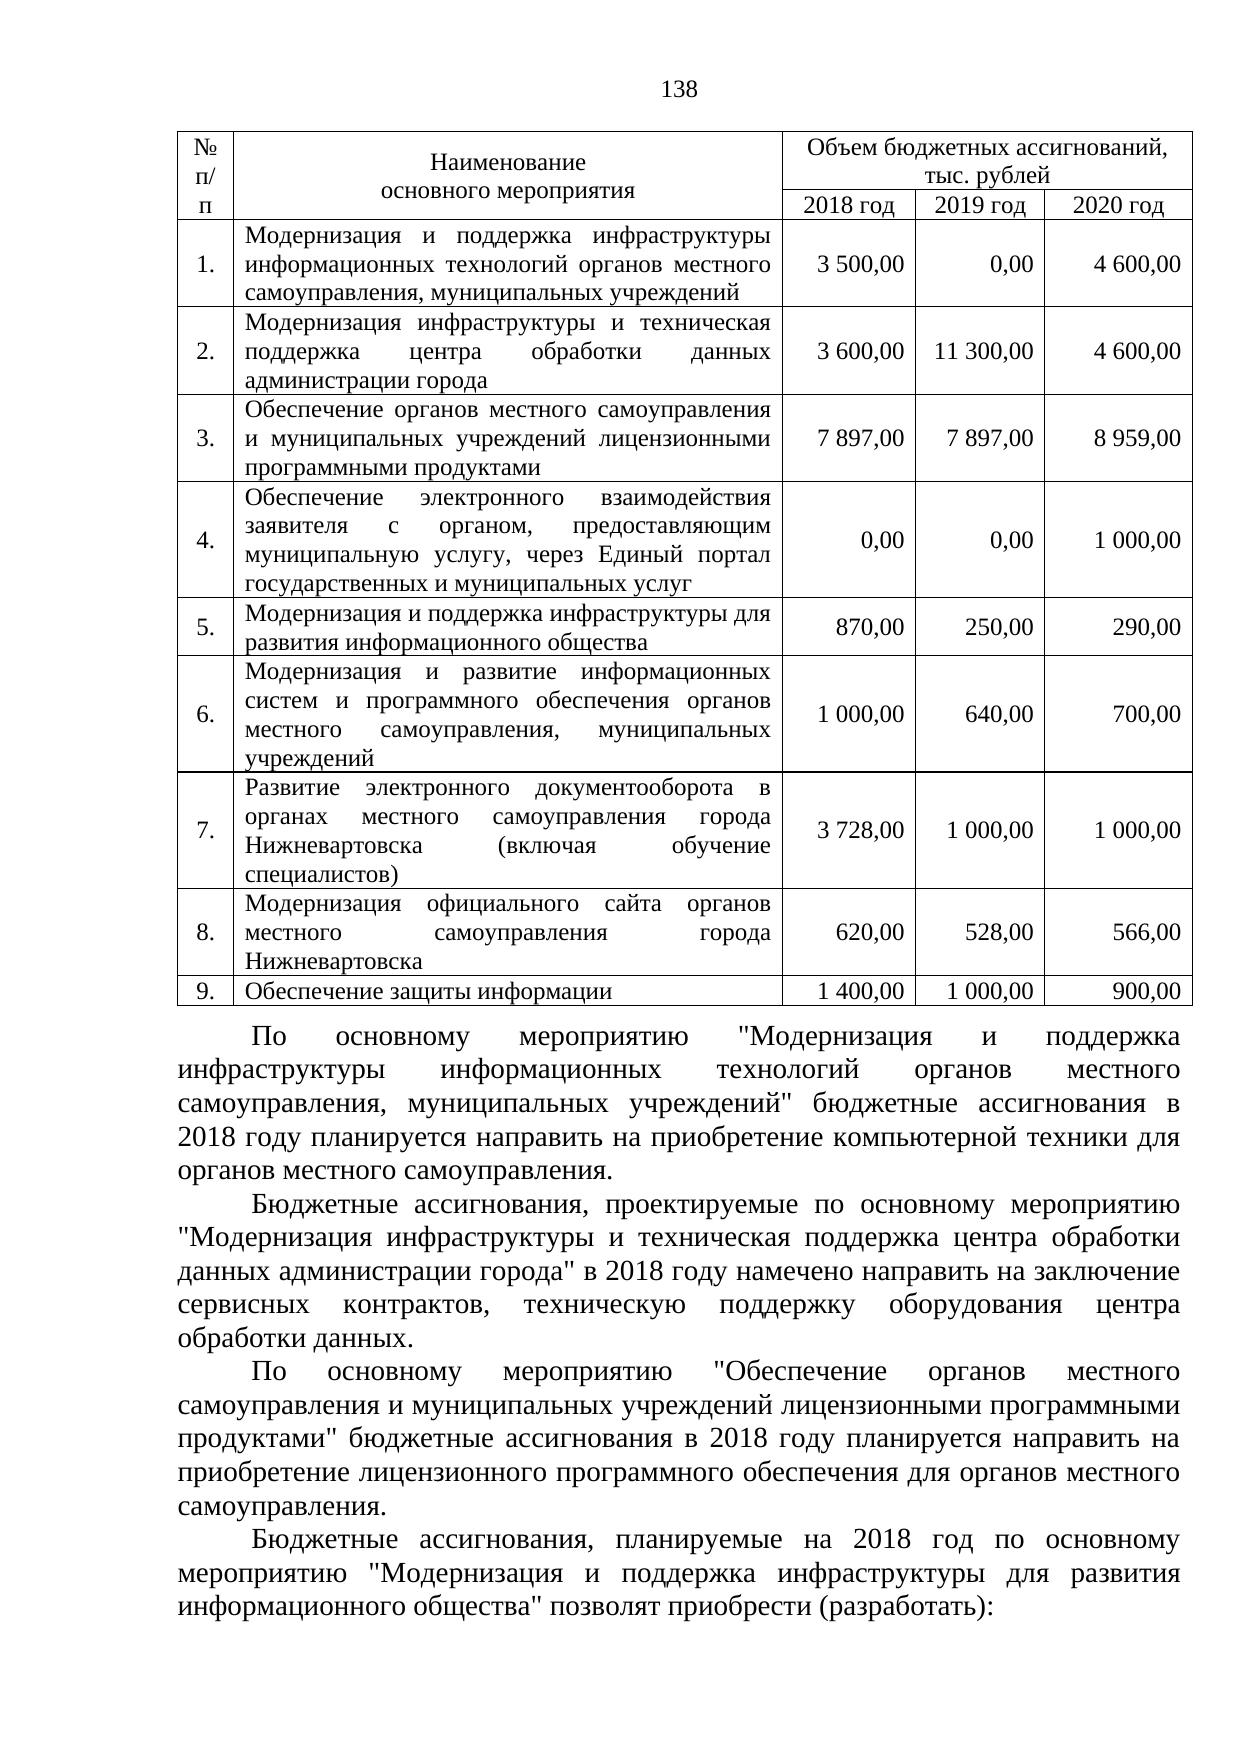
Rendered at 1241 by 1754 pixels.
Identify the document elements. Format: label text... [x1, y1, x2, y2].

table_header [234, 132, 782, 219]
text По основному мероприятию "Модернизация и поддержка инфраструктуры информационных технологий органов местного самоуправления, муниципальных учреждений" бюджетные ассигнования в 2018 году планируется направить на приобретение компьютерной техники для органов местного самоуправления. [177, 1018, 1181, 1186]
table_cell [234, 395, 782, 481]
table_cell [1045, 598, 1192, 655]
text По основному мероприятию "Обеспечение органов местного самоуправления и муниципальных учреждений лицензионными программными продуктами" бюджетные ассигнования в 2018 году планируется направить на приобретение лицензионного программного обеспечения для органов местного самоуправления. [177, 1353, 1181, 1521]
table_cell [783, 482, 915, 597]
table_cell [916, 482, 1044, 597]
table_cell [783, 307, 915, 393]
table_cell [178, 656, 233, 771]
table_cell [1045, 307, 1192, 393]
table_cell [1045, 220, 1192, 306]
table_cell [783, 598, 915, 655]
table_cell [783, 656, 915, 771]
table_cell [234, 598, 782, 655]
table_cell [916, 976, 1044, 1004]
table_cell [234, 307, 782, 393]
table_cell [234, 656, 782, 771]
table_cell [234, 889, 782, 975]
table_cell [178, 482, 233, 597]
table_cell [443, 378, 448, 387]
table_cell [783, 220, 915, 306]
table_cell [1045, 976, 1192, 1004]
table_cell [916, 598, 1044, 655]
text Бюджетные ассигнования, проектируемые по основному мероприятию "Модернизация инфраструктуры и техническая поддержка центра обработки данных администрации города" в 2018 году намечено направить на заключение сервисных контрактов, техническую поддержку оборудования центра обработки данных. [177, 1186, 1181, 1353]
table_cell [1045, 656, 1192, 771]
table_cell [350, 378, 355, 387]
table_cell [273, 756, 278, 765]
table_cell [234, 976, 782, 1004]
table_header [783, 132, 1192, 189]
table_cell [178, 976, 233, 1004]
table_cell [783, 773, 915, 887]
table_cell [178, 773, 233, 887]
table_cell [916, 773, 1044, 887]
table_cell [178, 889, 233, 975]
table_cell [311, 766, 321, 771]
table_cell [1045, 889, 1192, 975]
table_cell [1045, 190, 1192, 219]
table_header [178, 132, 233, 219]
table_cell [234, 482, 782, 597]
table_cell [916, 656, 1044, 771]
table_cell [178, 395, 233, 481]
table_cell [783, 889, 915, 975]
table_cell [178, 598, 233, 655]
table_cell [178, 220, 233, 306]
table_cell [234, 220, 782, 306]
text Бюджетные ассигнования, планируемые на 2018 год по основному мероприятию "Модернизация и поддержка инфраструктуры для развития информационного общества" позволят приобрести (разработать): [177, 1521, 1181, 1622]
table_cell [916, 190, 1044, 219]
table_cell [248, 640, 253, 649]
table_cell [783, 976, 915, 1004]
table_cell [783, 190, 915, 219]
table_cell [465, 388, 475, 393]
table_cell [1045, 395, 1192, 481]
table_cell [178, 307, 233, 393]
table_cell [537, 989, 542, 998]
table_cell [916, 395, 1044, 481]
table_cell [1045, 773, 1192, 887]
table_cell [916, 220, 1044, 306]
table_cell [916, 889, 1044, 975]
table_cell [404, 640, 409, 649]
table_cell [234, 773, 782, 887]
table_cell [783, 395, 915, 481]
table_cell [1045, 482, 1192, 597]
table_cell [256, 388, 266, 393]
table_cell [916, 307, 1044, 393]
